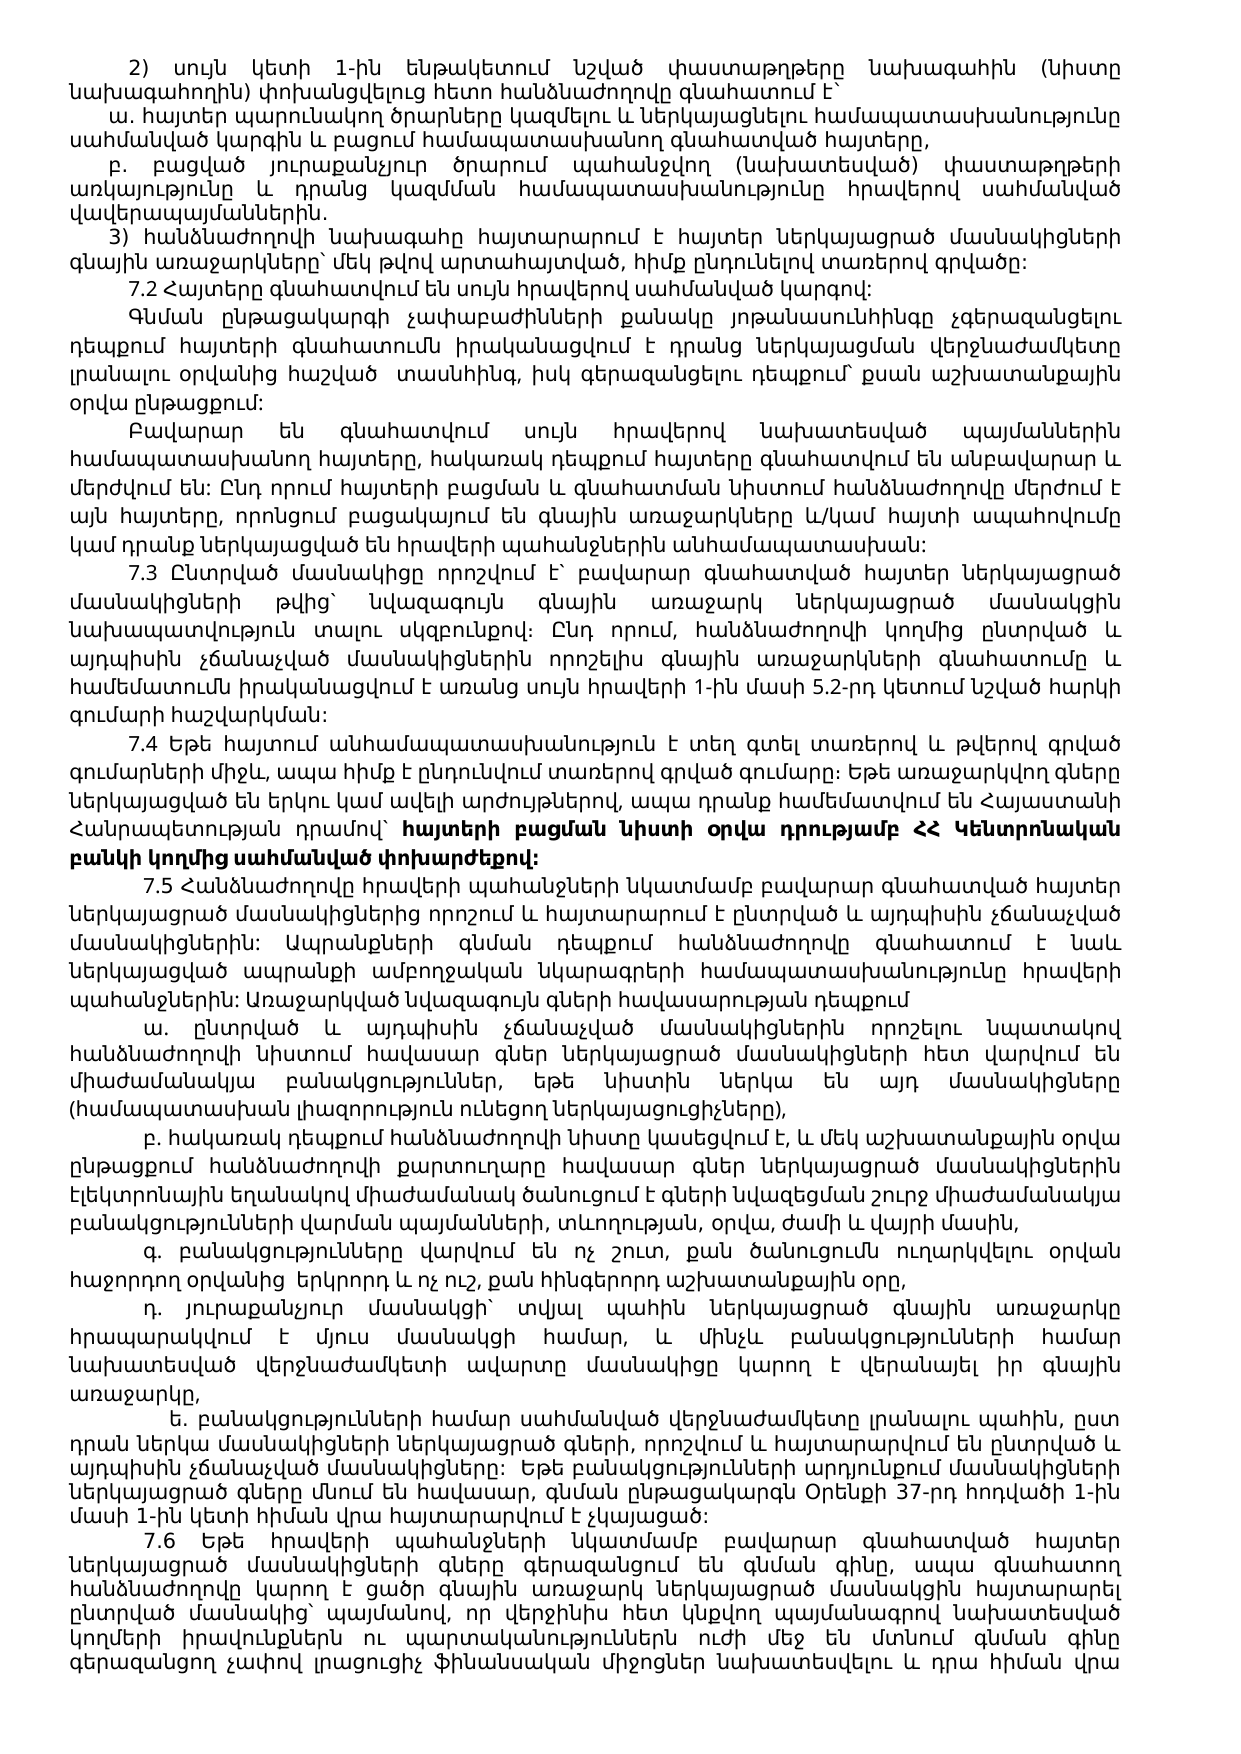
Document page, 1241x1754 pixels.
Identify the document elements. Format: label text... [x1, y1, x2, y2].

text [69, 1529, 1121, 1674]
text ա. ընտրված և այդպիսին չճանաչված մասնակիցներին որոշելու նպատակով հանձնաժողովի նիստում հավասար գներ ներկայացրած մասնակիցների հետ վարվում են միաժամանակյա բանակցություններ, եթե նիստին ներկա են այդ մասնակիցները (համապատասխան լիազորություն ունեցող ներկայացուցիչները), [69, 1013, 1121, 1123]
text բ. հակառակ դեպքում հանձնաժողովի նիստը կասեցվում է, և մեկ աշխատանքային օրվա ընթացքում հանձնաժողովի քարտուղարը հավասար գներ ներկայացրած մասնակիցներին էլեկտրոնային եղանակով միաժամանակ ծանուցում է գների նվազեցման շուրջ միաժամանակյա բանակցությունների վարման պայմանների, տևողության, օրվա, ժամի և վայրի մասին, [69, 1123, 1121, 1237]
text 7.4 Եթե հայտում անհամապատասխանություն է տեղ գտել տառերով և թվերով գրված գումարների միջև, ապա հիմք է ընդունվում տառերով գրված գումարը։ Եթե առաջարկվող գները ներկայացված են երկու կամ ավելի արժույթներով, ապա դրանք համեմատվում են Հայաստանի Հանրապետության դրամով` հայտերի բացման նիստի օրվա դրությամբ ՀՀ Կենտրոնական բանկի կողմից սահմանված փոխարժեքով։ [69, 729, 1121, 871]
text 7.5 Հանձնաժողովը հրավերի պահանջների նկատմամբ բավարար գնահատված հայտեր ներկայացրած մասնակիցներից որոշում և հայտարարում է ընտրված և այդպիսին չճանաչված մասնակիցներին: Ապրանքների գնման դեպքում հանձնաժողովը գնահատում է նաև ներկայացված ապրանքի ամբողջական նկարագրերի համապատասխանությունը հրավերի պահանջներին: Առաջարկված նվազագույն գների հավասարության դեպքում [69, 871, 1121, 1013]
text դ. յուրաքանչյուր մասնակցի` տվյալ պահին ներկայացրած գնային առաջարկը հրապարակվում է մյուս մասնակցի համար, և մինչև բանակցությունների համար նախատեսված վերջնաժամկետի ավարտը մասնակիցը կարող է վերանայել իր գնային առաջարկը, [69, 1293, 1121, 1407]
text ա. հայտեր պարունակող ծրարները կազմելու և ներկայացնելու համապատասխանությունը սահմանված կարգին և բացում համապատասխանող գնահատված հայտերը, [69, 104, 1121, 153]
text բ. բացված յուրաքանչյուր ծրարում պահանջվող (նախատեսված) փաստաթղթերի առկայությունը և դրանց կազմման համապատասխանությունը հրավերով սահմանված վավերապայմաններին. [69, 153, 1121, 225]
text 7.2 Հայտերը գնահատվում են սույն հրավերով սահմանված կարգով: [69, 274, 1121, 302]
text Բավարար են գնահատվում սույն հրավերով նախատեսված պայմաններին համապատասխանող հայտերը, հակառակ դեպքում հայտերը գնահատվում են անբավարար և մերժվում են: Ընդ որում հայտերի բացման և գնահատման նիստում հանձնաժողովը մերժում է այն հայտերը, որոնցում բացակայում են գնային առաջարկները և/կամ հայտի ապահովումը կամ դրանք ներկայացված են հրավերի պահանջներին անհամապատասխան: [69, 416, 1121, 558]
text գ. բանակցությունները վարվում են ոչ շուտ, քան ծանուցումն ուղարկվելու օրվան հաջորդող օրվանից երկրորդ և ոչ ուշ, քան հինգերորդ աշխատանքային օրը, [69, 1237, 1121, 1293]
text 3) հանձնաժողովի նախագահը հայտարարում է հայտեր ներկայացրած մասնակիցների գնային առաջարկները՝ մեկ թվով արտահայտված, հիմք ընդունելով տառերով գրվածը: [69, 225, 1121, 274]
text ե. բանակցությունների համար սահմանված վերջնաժամկետը լրանալու պահին, ըստ դրան ներկա մասնակիցների ներկայացրած գների, որոշվում և հայտարարվում են ընտրված և այդպիսին չճանաչված մասնակիցները: Եթե բանակցությունների արդյունքում մասնակիցների ներկայացրած գները մնում են հավասար, գնման ընթացակարգն Օրենքի 37-րդ հոդվածի 1-ին մասի 1-ին կետի հիման վրա հայտարարվում է չկայացած: [69, 1407, 1121, 1529]
text 2) սույն կետի 1-ին ենթակետում նշված փաստաթղթերը նախագահին (նիստը նախագահողին) փոխանցվելուց հետո հանձնաժողովը գնահատում է` [69, 56, 1121, 104]
text Գնման ընթացակարգի չափաբաժինների քանակը յոթանասունհինգը չգերազանցելու դեպքում հայտերի գնահատումն իրականացվում է դրանց ներկայացման վերջնաժամկետը լրանալու օրվանից հաշված տասնհինգ, իսկ գերազանցելու դեպքում՝ քսան աշխատանքային օրվա ընթացքում: [69, 302, 1121, 416]
text 7.3 Ընտրված մասնակիցը որոշվում է` բավարար գնահատված հայտեր ներկայացրած մասնակիցների թվից` նվազագույն գնային առաջարկ ներկայացրած մասնակցին նախապատվություն տալու սկզբունքով։ Ընդ որում, հանձնաժողովի կողմից ընտրված և այդպիսին չճանաչված մասնակիցներին որոշելիս գնային առաջարկների գնահատումը և համեմատումն իրականացվում է առանց սույն հրավերի 1-ին մասի 5.2-րդ կետում նշված հարկի գումարի հաշվարկման: [69, 558, 1121, 729]
